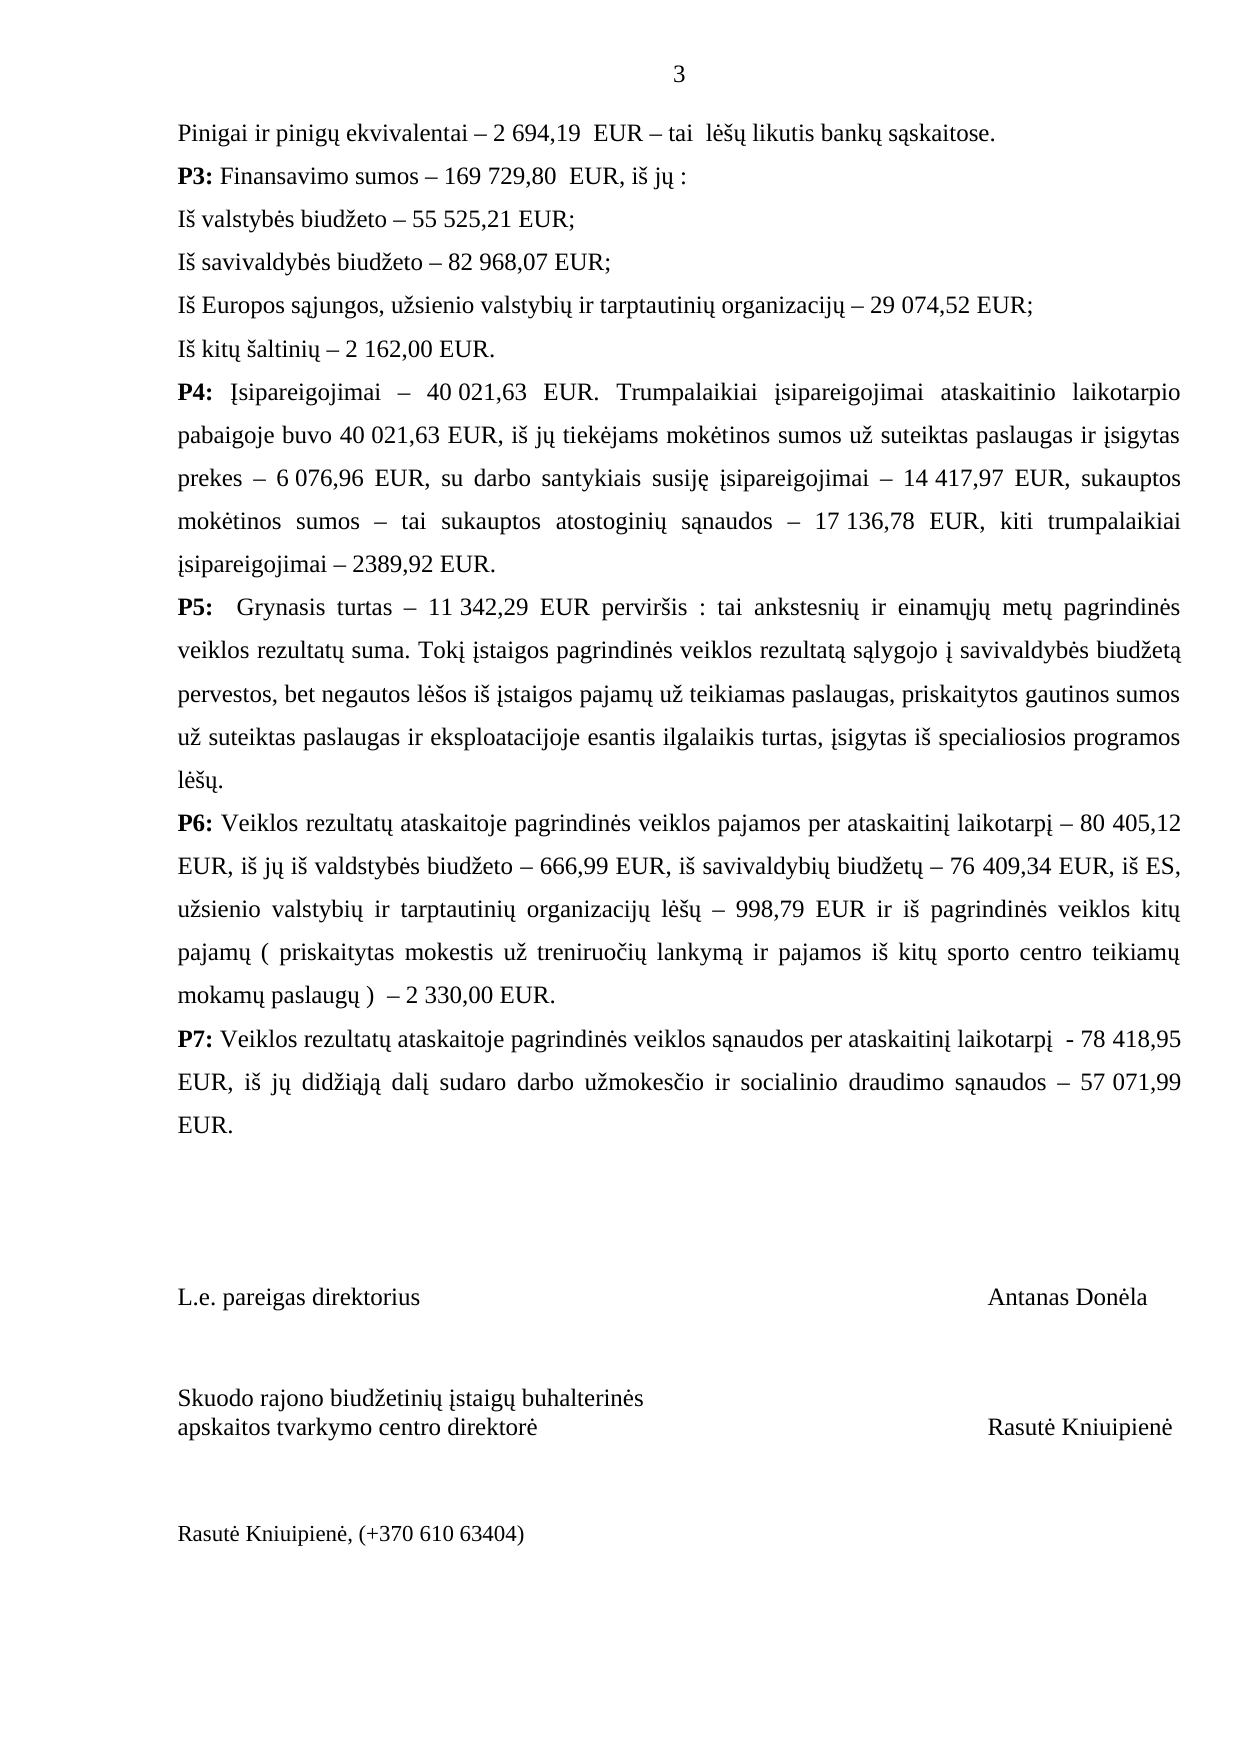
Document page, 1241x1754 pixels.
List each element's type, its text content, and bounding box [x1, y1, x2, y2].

text Iš kitų šaltinių – 2 162,00 EUR. [177, 334, 1181, 362]
text Iš valstybės biudžeto – 55 525,21 EUR; [177, 204, 1181, 233]
text P4: Įsipareigojimai – 40 021,63 EUR. Trumpalaikiai įsipareigojimai ataskaitinio laikotarpio pabaigoje buvo 40 021,63 EUR, iš jų tiekėjams mokėtinos sumos už suteiktas paslaugas ir įsigytas prekes – 6 076,96 EUR, su darbo santykiais susiję įsipareigojimai – 14 417,97 EUR, sukauptos mokėtinos sumos – tai sukauptos atostoginių sąnaudos – 17 136,78 EUR, kiti trumpalaikiai įsipareigojimai – 2389,92 EUR. [177, 377, 1181, 578]
text P6: Veiklos rezultatų ataskaitoje pagrindinės veiklos pajamos per ataskaitinį laikotarpį – 80 405,12 EUR, iš jų iš valdstybės biudžeto – 666,99 EUR, iš savivaldybių biudžetų – 76 409,34 EUR, iš ES, užsienio valstybių ir tarptautinių organizacijų lėšų – 998,79 EUR ir iš pagrindinės veiklos kitų pajamų ( priskaitytas mokestis už treniruočių lankymą ir pajamos iš kitų sporto centro teikiamų mokamų paslaugų ) – 2 330,00 EUR. [177, 808, 1181, 1009]
text Rasutė Kniuipienė, (+370 610 63404) [177, 1520, 1181, 1546]
text P3: Finansavimo sumos – 169 729,80 EUR, iš jų : [177, 161, 1181, 190]
text Pinigai ir pinigų ekvivalentai – 2 694,19 EUR – tai lėšų likutis bankų sąskaitose. [177, 118, 1181, 147]
text Iš savivaldybės biudžeto – 82 968,07 EUR; [177, 247, 1181, 276]
text P5: Grynasis turtas – 11 342,29 EUR perviršis : tai ankstesnių ir einamųjų metų pagrindinės veiklos rezultatų suma. Tokį įstaigos pagrindinės veiklos rezultatą sąlygojo į savivaldybės biudžetą pervestos, bet negautos lėšos iš įstaigos pajamų už teikiamas paslaugas, priskaitytos gautinos sumos už suteiktas paslaugas ir eksploatacijoje esantis ilgalaikis turtas, įsigytas iš specialiosios programos lėšų. [177, 592, 1181, 794]
text Skuodo rajono biudžetinių įstaigų buhalterinės [177, 1383, 1181, 1412]
text Iš Europos sąjungos, užsienio valstybių ir tarptautinių organizacijų – 29 074,52 EUR; [177, 291, 1181, 319]
text P7: Veiklos rezultatų ataskaitoje pagrindinės veiklos sąnaudos per ataskaitinį laikotarpį - 78 418,95 EUR, iš jų didžiąją dalį sudaro darbo užmokesčio ir socialinio draudimo sąnaudos – 57 071,99 EUR. [177, 1024, 1181, 1139]
text L.e. pareigas direktorius Antanas Donėla [177, 1282, 1181, 1311]
text apskaitos tvarkymo centro direktorė Rasutė Kniuipienė [177, 1412, 1181, 1441]
